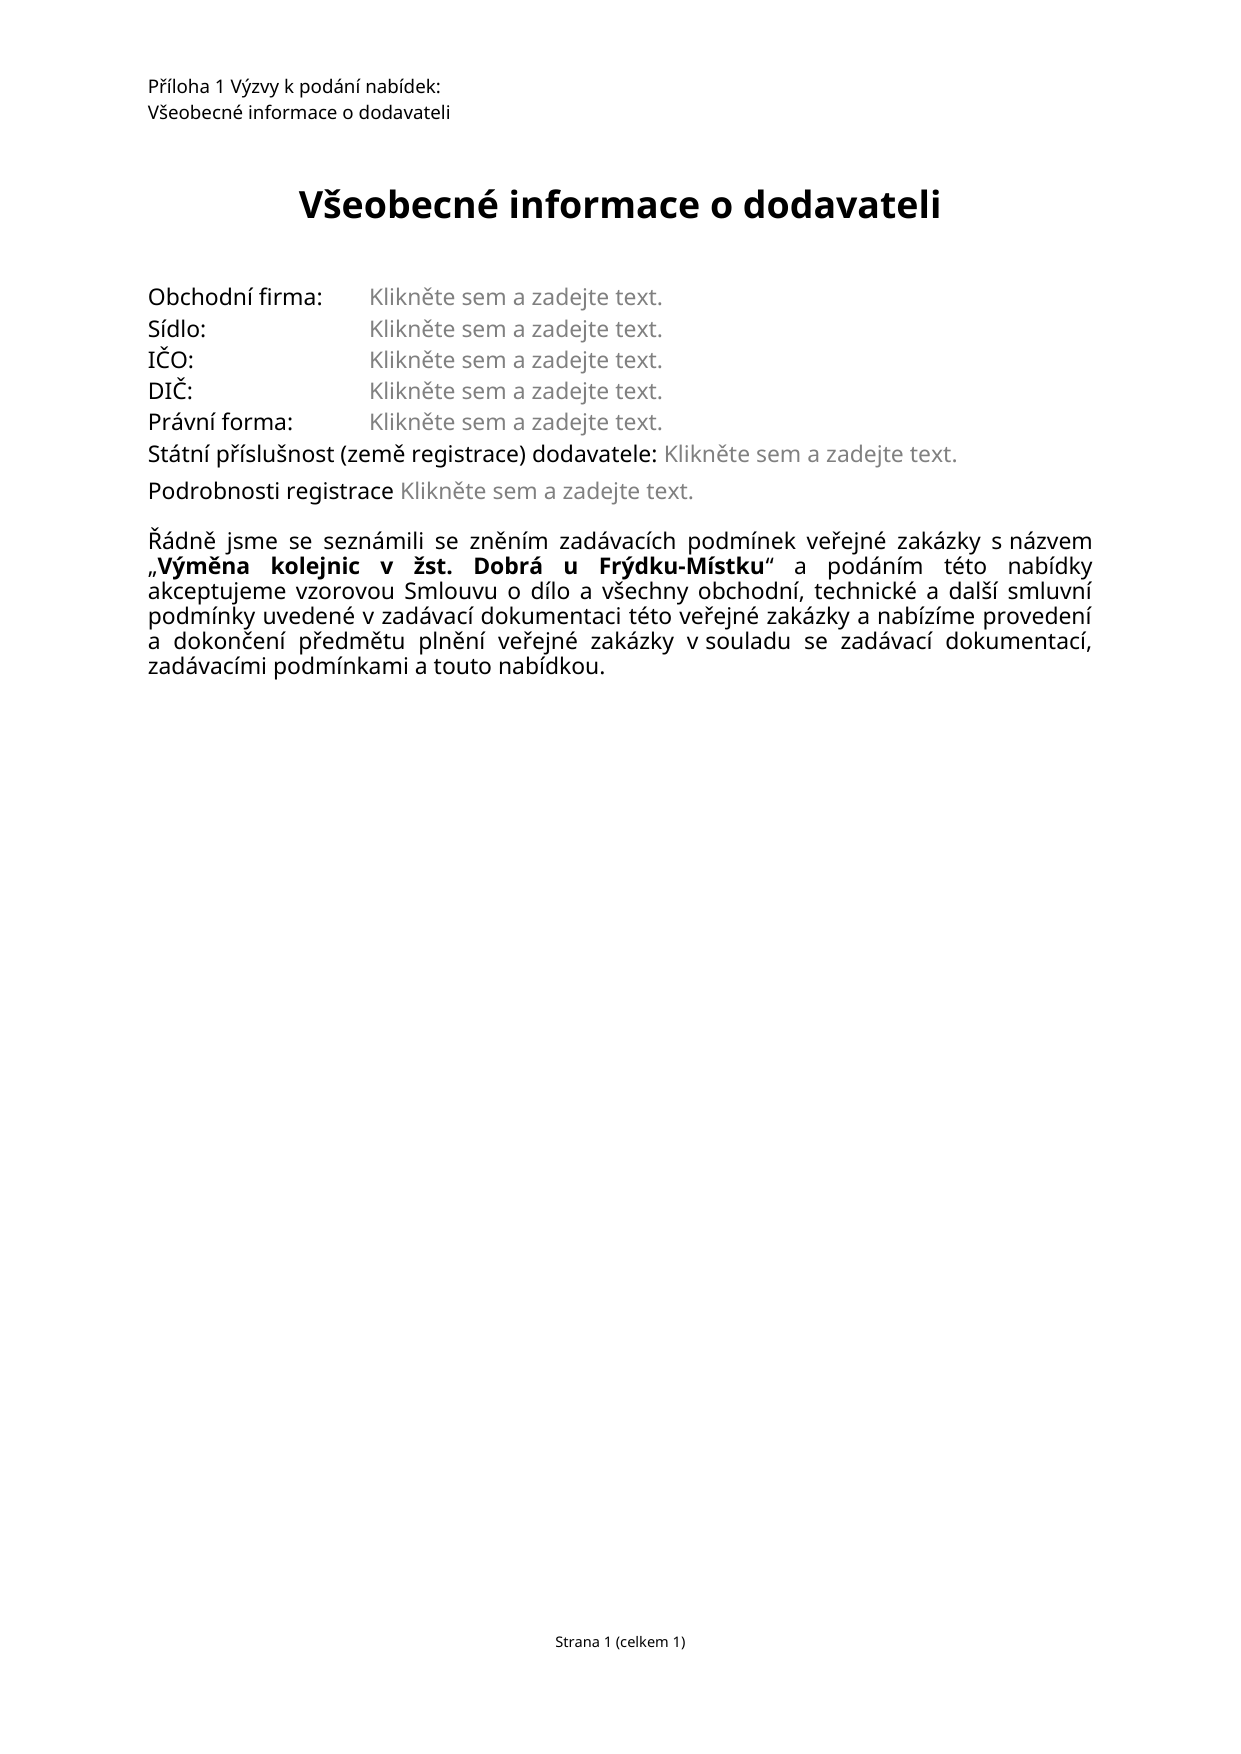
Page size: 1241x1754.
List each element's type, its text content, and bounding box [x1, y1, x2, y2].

text Podrobnosti registrace [148, 479, 1093, 504]
text Sídlo: [148, 317, 1093, 342]
text IČO: [148, 348, 1093, 373]
text DIČ: [148, 379, 1093, 404]
title Všeobecné informace o dodavateli [148, 178, 1093, 229]
text Řádně jsme se seznámili se zněním zadávacích podmínek veřejné zakázky s názvem „Výměna kolejnic v žst. Dobrá u Frýdku-Místku“ a podáním této nabídky akceptujeme vzorovou Smlouvu o dílo a všechny obchodní, technické a další smluvní podmínky uvedené v zadávací dokumentaci této veřejné zakázky a nabízíme provedení a dokončení předmětu plnění veřejné zakázky v souladu se zadávací dokumentací, zadávacími podmínkami a touto nabídkou. [148, 529, 1093, 679]
text Státní příslušnost (země registrace) dodavatele: [148, 442, 1093, 467]
text Obchodní firma: [148, 286, 1093, 311]
text Právní forma: [148, 411, 1093, 436]
